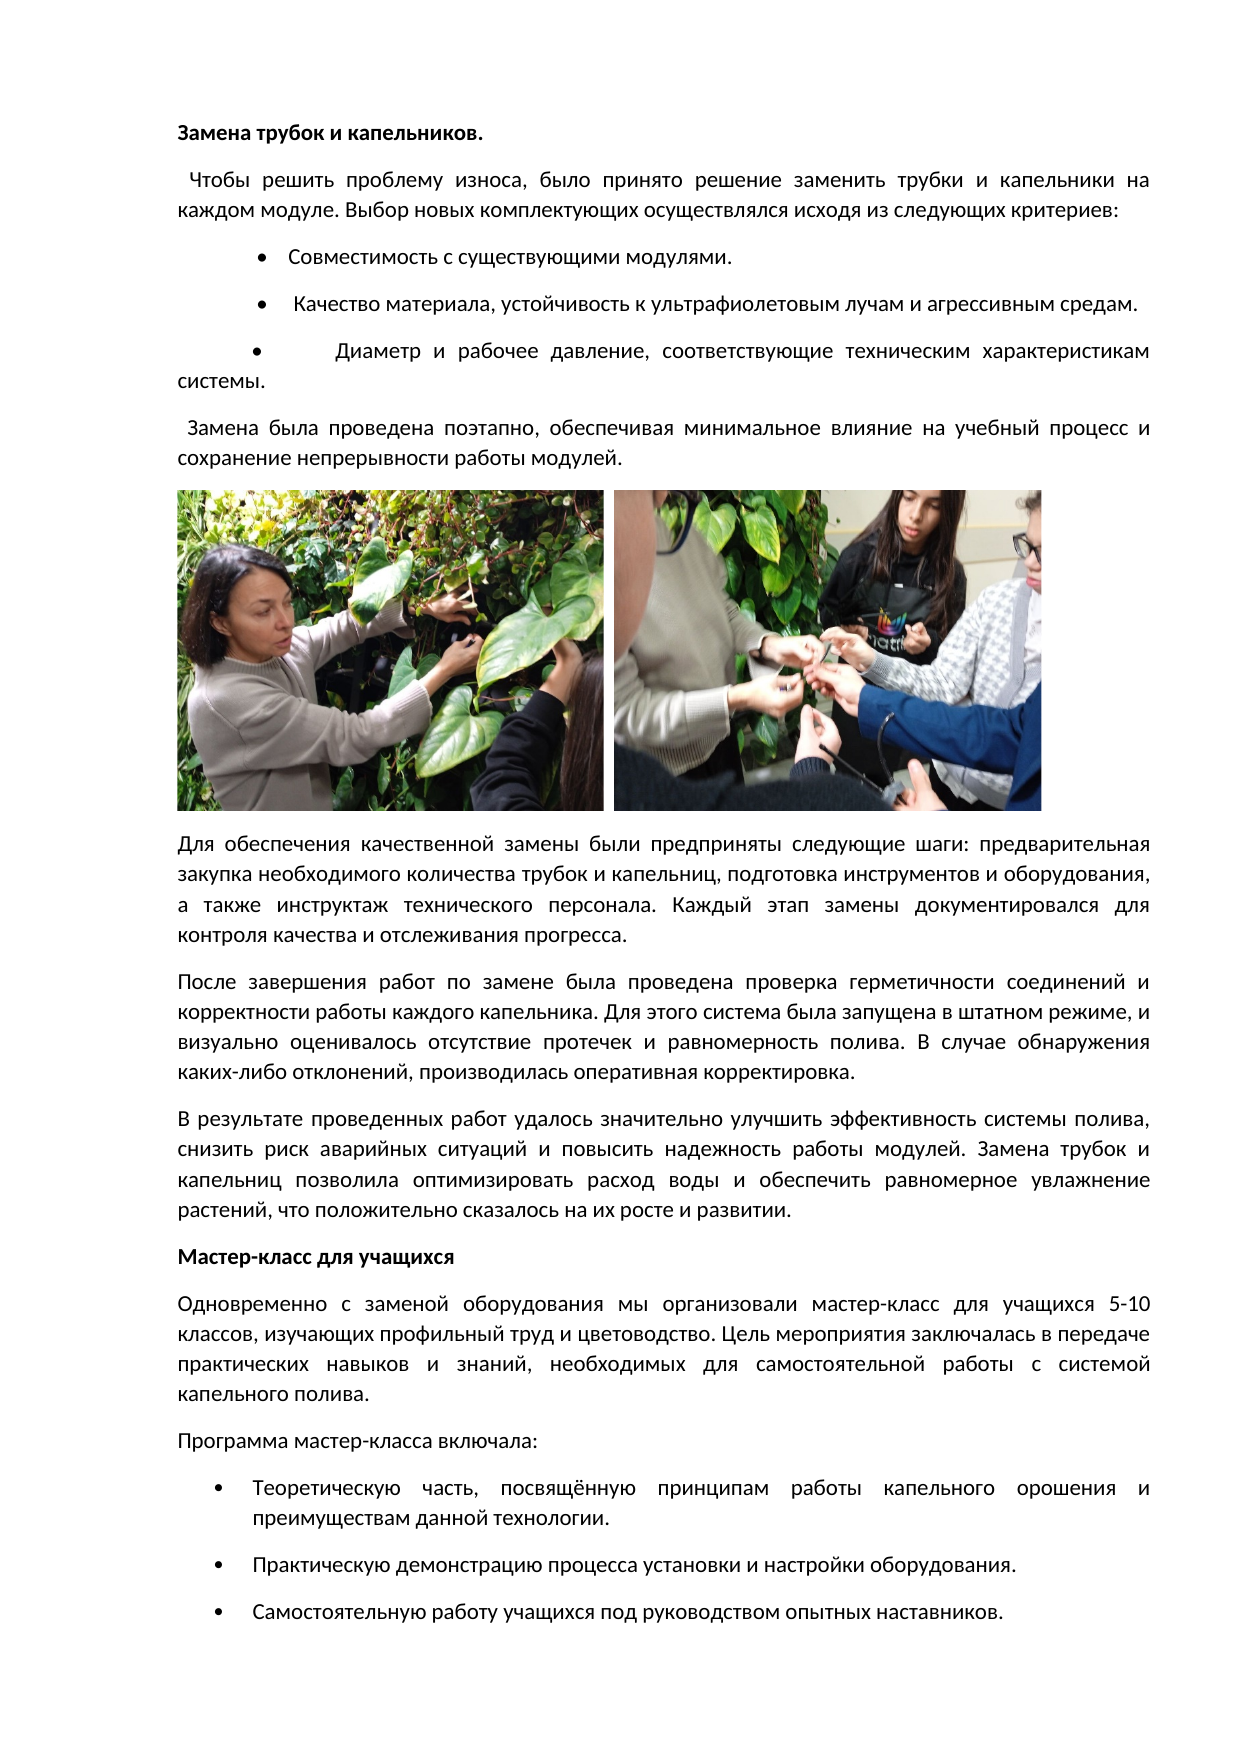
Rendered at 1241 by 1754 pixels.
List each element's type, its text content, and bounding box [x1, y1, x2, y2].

text • Диаметр и рабочее давление, соответствующие техническим характеристикам системы. [177, 336, 1152, 394]
text Чтобы решить проблему износа, было принято решение заменить трубки и капельники на каждом модуле. Выбор новых комплектующих осуществлялся исходя из следующих критериев: [177, 165, 1152, 223]
text Одновременно с заменой оборудования мы организовали мастер-класс для учащихся 5-10 классов, изучающих профильный труд и цветоводство. Цель мероприятия заключалась в передаче практических навыков и знаний, необходимых для самостоятельной работы с системой капельного полива. [177, 1289, 1152, 1407]
text В результате проведенных работ удалось значительно улучшить эффективность системы полива, снизить риск аварийных ситуаций и повысить надежность работы модулей. Замена трубок и капельниц позволила оптимизировать расход воды и обеспечить равномерное увлажнение растений, что положительно сказалось на их росте и развитии. [177, 1104, 1152, 1223]
picture [177, 490, 604, 811]
text • Совместимость с существующими модулями. [177, 242, 1152, 270]
text Замена была проведена поэтапно, обеспечивая минимальное влияние на учебный процесс и сохранение непрерывности работы модулей. [177, 413, 1152, 471]
list Самостоятельную работу учащихся под руководством опытных наставников. [215, 1597, 1152, 1625]
text • Качество материала, устойчивость к ультрафиолетовым лучам и агрессивным средам. [177, 289, 1152, 317]
picture [614, 490, 1042, 811]
text Программа мастер-класса включала: [177, 1426, 1152, 1454]
text Для обеспечения качественной замены были предприняты следующие шаги: предварительная закупка необходимого количества трубок и капельниц, подготовка инструментов и оборудования, а также инструктаж технического персонала. Каждый этап замены документировался для контроля качества и отслеживания прогресса. [177, 829, 1152, 948]
list Практическую демонстрацию процесса установки и настройки оборудования. [215, 1550, 1152, 1578]
text Замена трубок и капельников. [177, 118, 1152, 146]
list Теоретическую часть, посвящённую принципам работы капельного орошения и преимуществам данной технологии. [215, 1473, 1152, 1531]
text Мастер-класс для учащихся [177, 1242, 1152, 1270]
text После завершения работ по замене была проведена проверка герметичности соединений и корректности работы каждого капельника. Для этого система была запущена в штатном режиме, и визуально оценивалось отсутствие протечек и равномерность полива. В случае обнаружения каких-либо отклонений, производилась оперативная корректировка. [177, 967, 1152, 1085]
